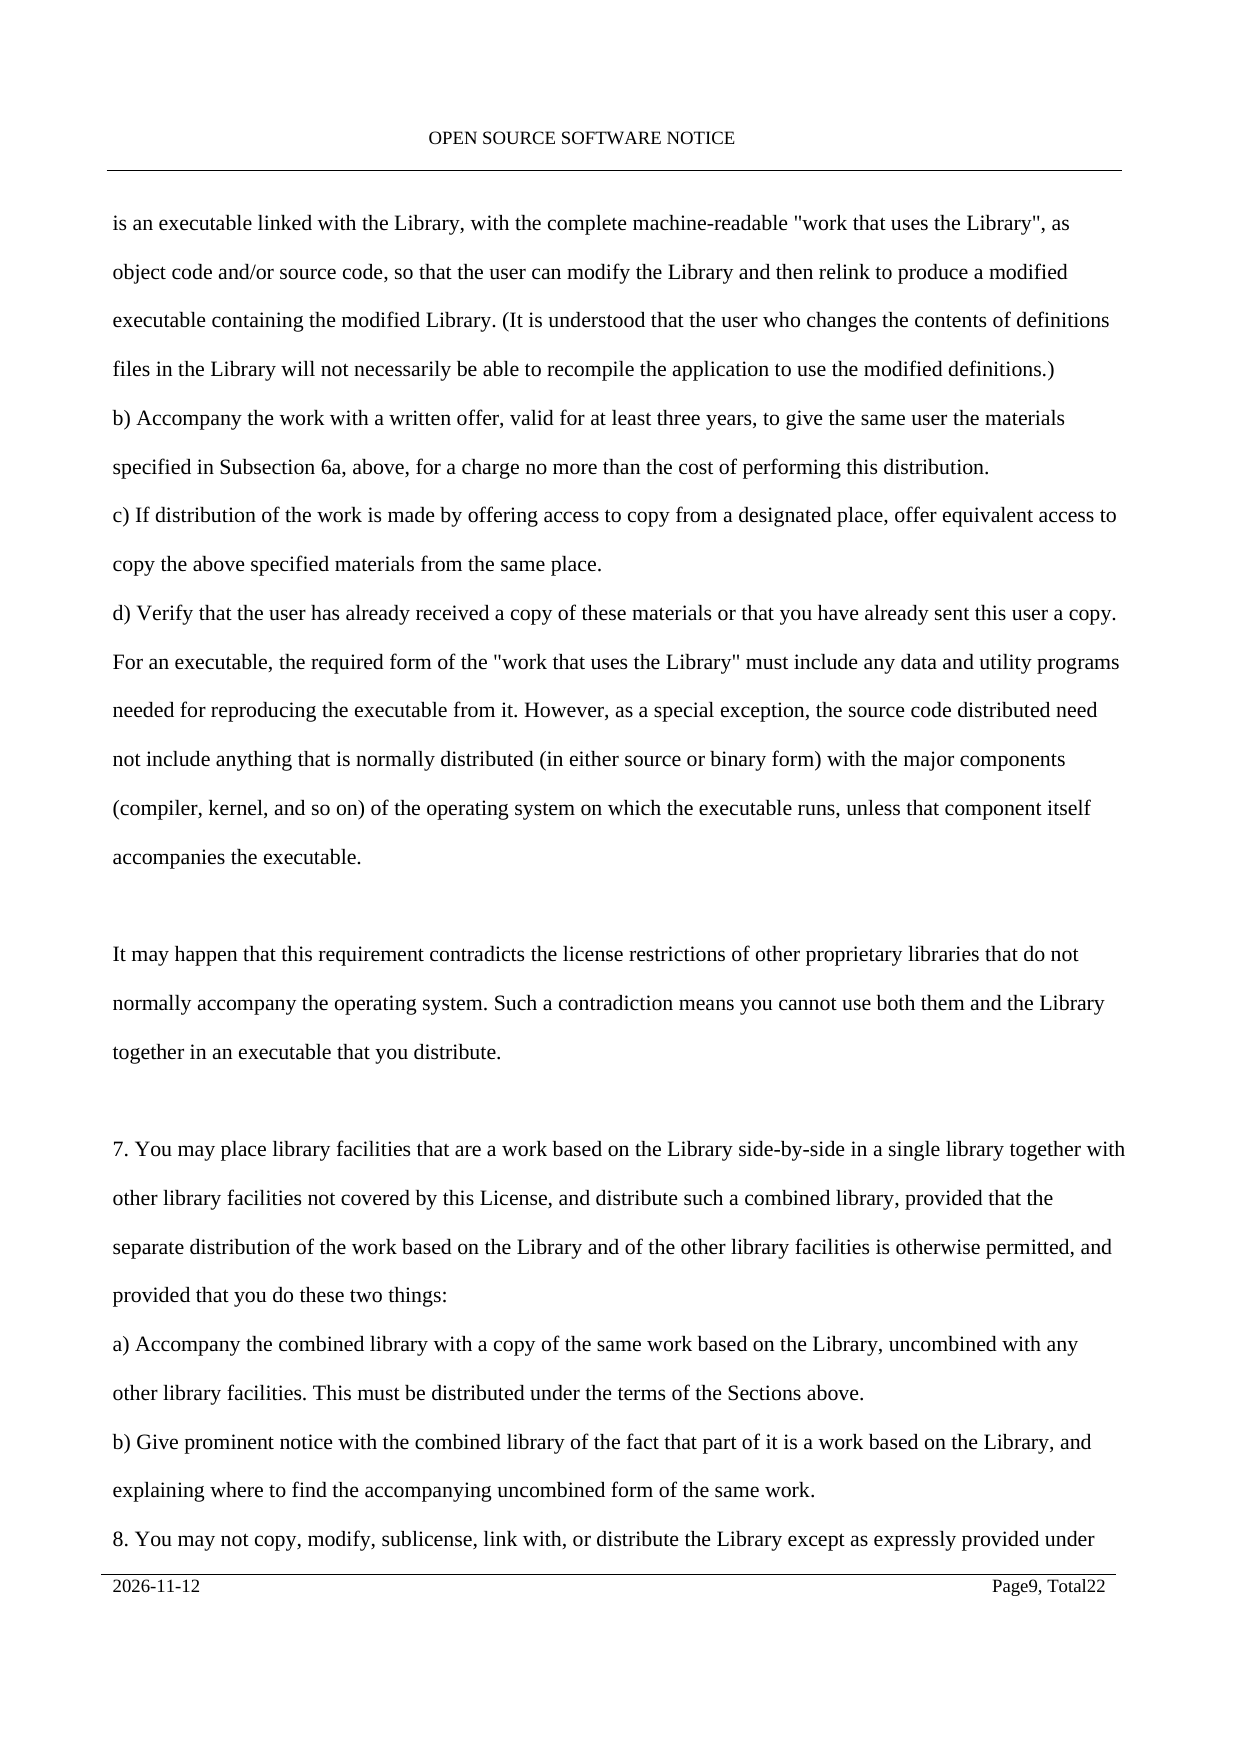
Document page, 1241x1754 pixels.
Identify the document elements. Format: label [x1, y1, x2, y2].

text [112, 206, 1128, 1555]
